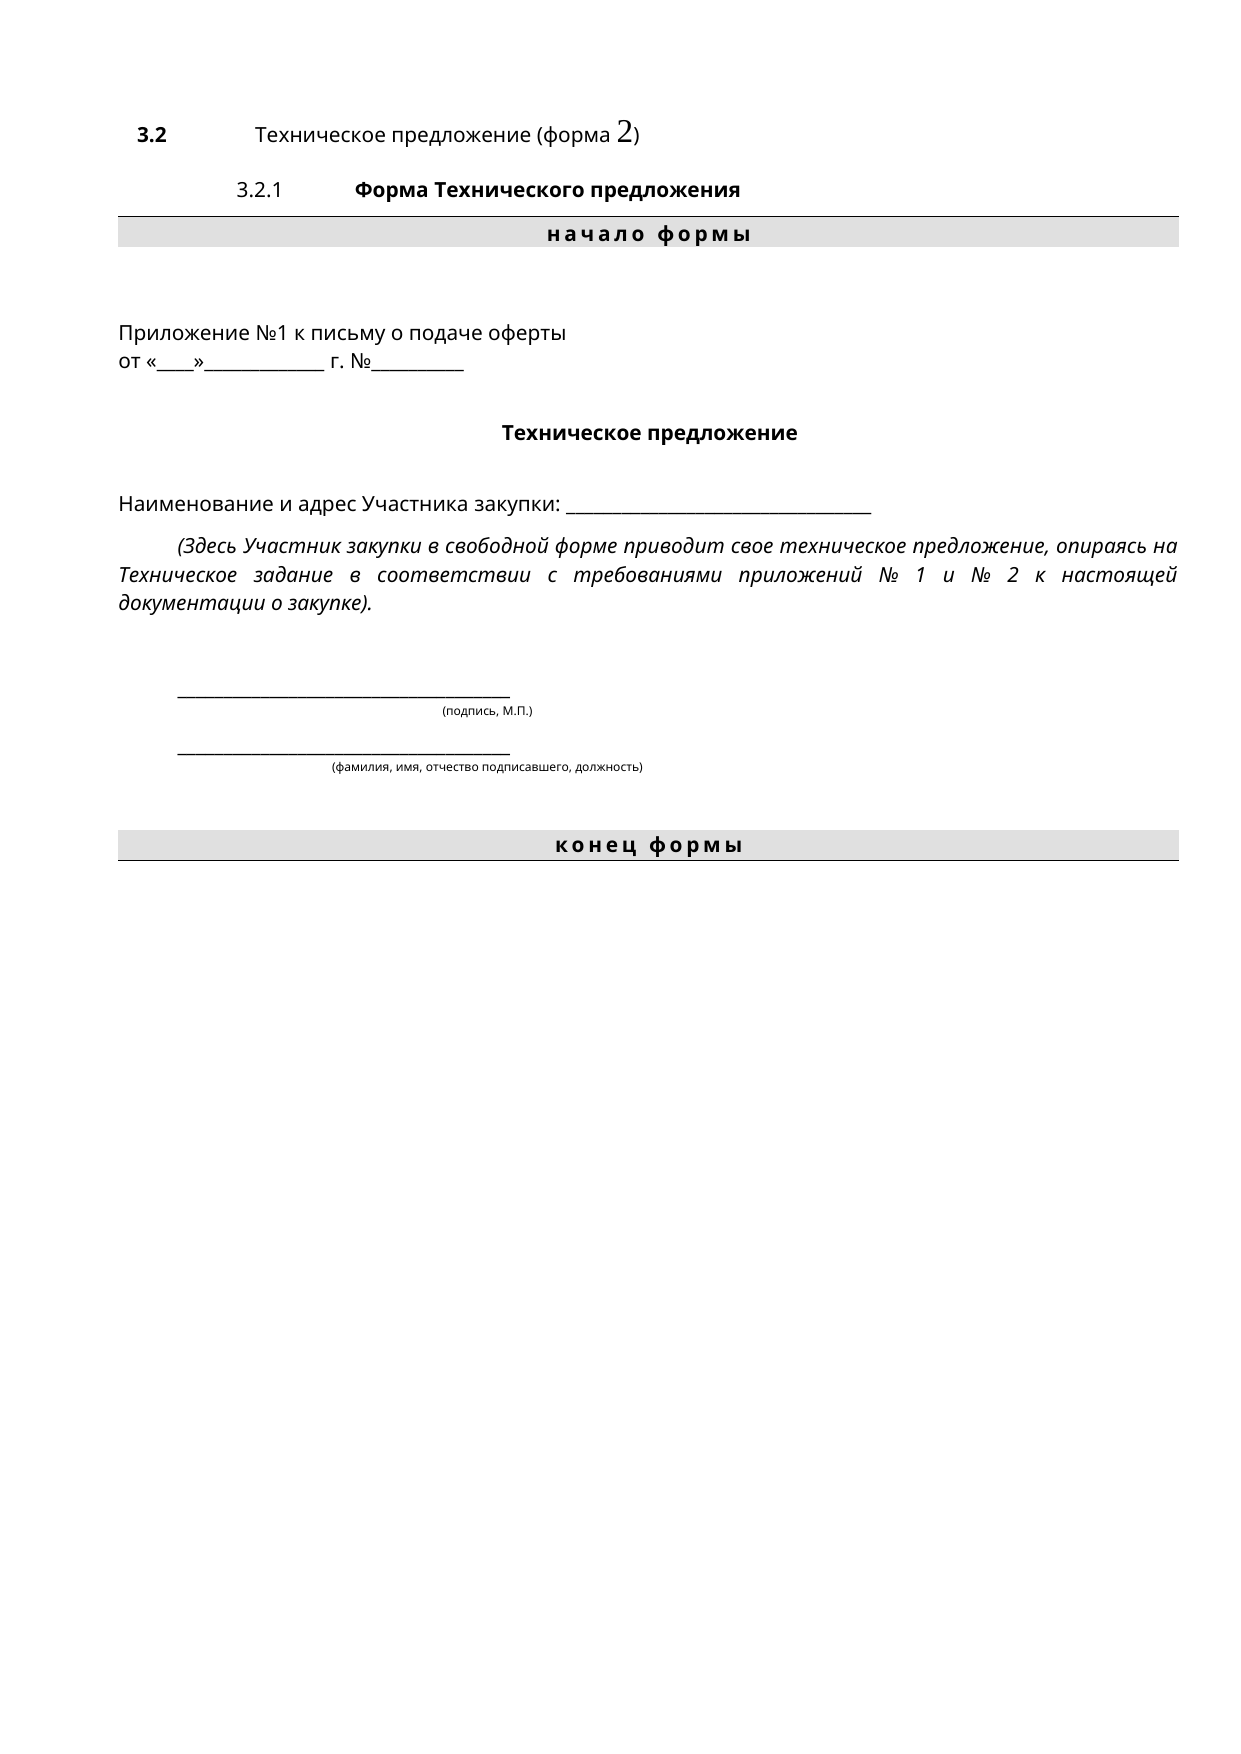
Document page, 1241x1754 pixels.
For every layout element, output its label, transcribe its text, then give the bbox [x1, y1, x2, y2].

text Приложение №1 к письму о подаче оферты от «____»_____________ г. №__________ [118, 318, 1181, 375]
subtitle Техническое предложение (форма 2) [137, 111, 1181, 150]
text ____________________________________ [118, 673, 1181, 702]
text ____________________________________ [118, 730, 1181, 759]
list Форма Технического предложения [236, 175, 1181, 203]
text конец формы [118, 830, 1179, 860]
text Наименование и адрес Участника закупки: _________________________________ [118, 489, 1181, 517]
text (подпись, М.П.) [118, 702, 797, 730]
text (Здесь Участник закупки в свободной форме приводит свое техническое предложение, опираясь на Техническое задание в соответствии с требованиями приложений № 1 и № 2 к настоящей документации о закупке). [118, 531, 1181, 617]
text (фамилия, имя, отчество подписавшего, должность) [118, 759, 797, 787]
text начало формы [118, 217, 1179, 247]
text Техническое предложение [118, 418, 1181, 446]
